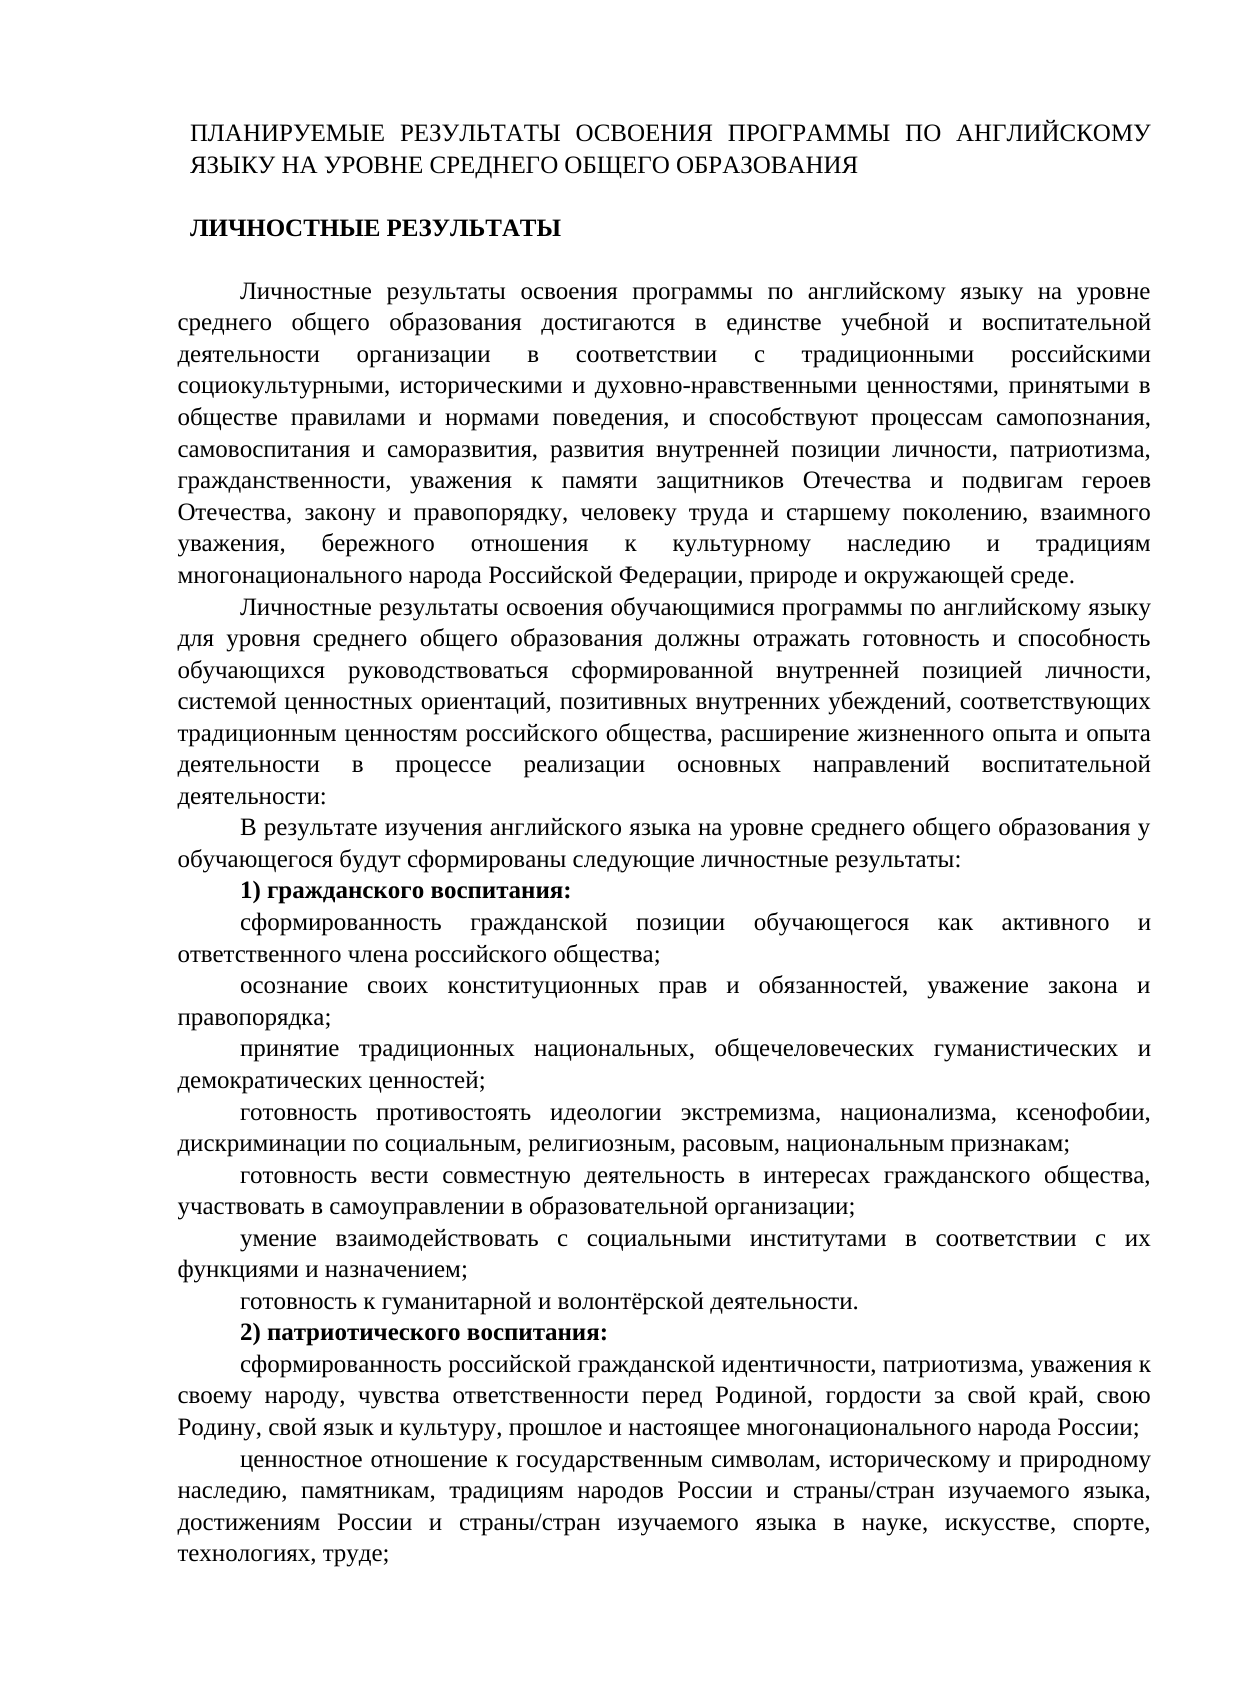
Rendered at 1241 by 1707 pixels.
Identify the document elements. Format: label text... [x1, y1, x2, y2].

text осознание своих конституционных прав и обязанностей, уважение закона и правопорядка; [177, 970, 1152, 1031]
text ценностное отношение к государственным символам, историческому и природному наследию, памятникам, традициям народов России и страны/стран изучаемого языка, достижениям России и страны/стран изучаемого языка в науке, искусстве, спорте, технологиях, труде; [177, 1444, 1152, 1567]
text ЛИЧНОСТНЫЕ РЕЗУЛЬТАТЫ [190, 213, 1152, 242]
text принятие традиционных национальных, общечеловеческих гуманистических и демократических ценностей; [177, 1033, 1152, 1094]
text В результате изучения английского языка на уровне среднего общего образования у обучающегося будут сформированы следующие личностные результаты: [177, 812, 1152, 873]
text Личностные результаты освоения обучающимися программы по английскому языку для уровня среднего общего образования должны отражать готовность и способность обучающихся руководствоваться сформированной внутренней позицией личности, системой ценностных ориентаций, позитивных внутренних убеждений, соответствующих традиционным ценностям российского общества, расширение жизненного опыта и опыта деятельности в процессе реализации основных направлений воспитательной деятельности: [177, 592, 1152, 810]
text готовность вести совместную деятельность в интересах гражданского общества, участвовать в самоуправлении в образовательной организации; [177, 1160, 1152, 1220]
text умение взаимодействовать с социальными институтами в соответствии с их функциями и назначением; [177, 1223, 1152, 1283]
text ПЛАНИРУЕМЫЕ РЕЗУЛЬТАТЫ ОСВОЕНИЯ ПРОГРАММЫ ПО АНГЛИЙСКОМУ ЯЗЫКУ НА УРОВНЕ СРЕДНЕГО ОБЩЕГО ОБРАЗОВАНИЯ [190, 118, 1152, 178]
text сформированность гражданской позиции обучающегося как активного и ответственного члена российского общества; [177, 907, 1152, 967]
text готовность к гуманитарной и волонтёрской деятельности. [177, 1286, 1152, 1315]
text готовность противостоять идеологии экстремизма, национализма, ксенофобии, дискриминации по социальным, религиозным, расовым, национальным признакам; [177, 1097, 1152, 1157]
text 1) гражданского воспитания: [177, 876, 1152, 904]
text 2) патриотического воспитания: [177, 1317, 1152, 1346]
text Личностные результаты освоения программы по английскому языку на уровне среднего общего образования достигаются в единстве учебной и воспитательной деятельности организации в соответствии с традиционными российскими социокультурными, историческими и духовно-нравственными ценностями, принятыми в обществе правилами и нормами поведения, и способствуют процессам самопознания, самовоспитания и саморазвития, развития внутренней позиции личности, патриотизма, гражданственности, уважения к памяти защитников Отечества и подвигам героев Отечества, закону и правопорядку, человеку труда и старшему поколению, взаимного уважения, бережного отношения к культурному наследию и традициям многонационального народа Российской Федерации, природе и окружающей среде. [177, 276, 1152, 589]
text сформированность российской гражданской идентичности, патриотизма, уважения к своему народу, чувства ответственности перед Родиной, гордости за свой край, свою Родину, свой язык и культуру, прошлое и настоящее многонационального народа России; [177, 1349, 1152, 1441]
